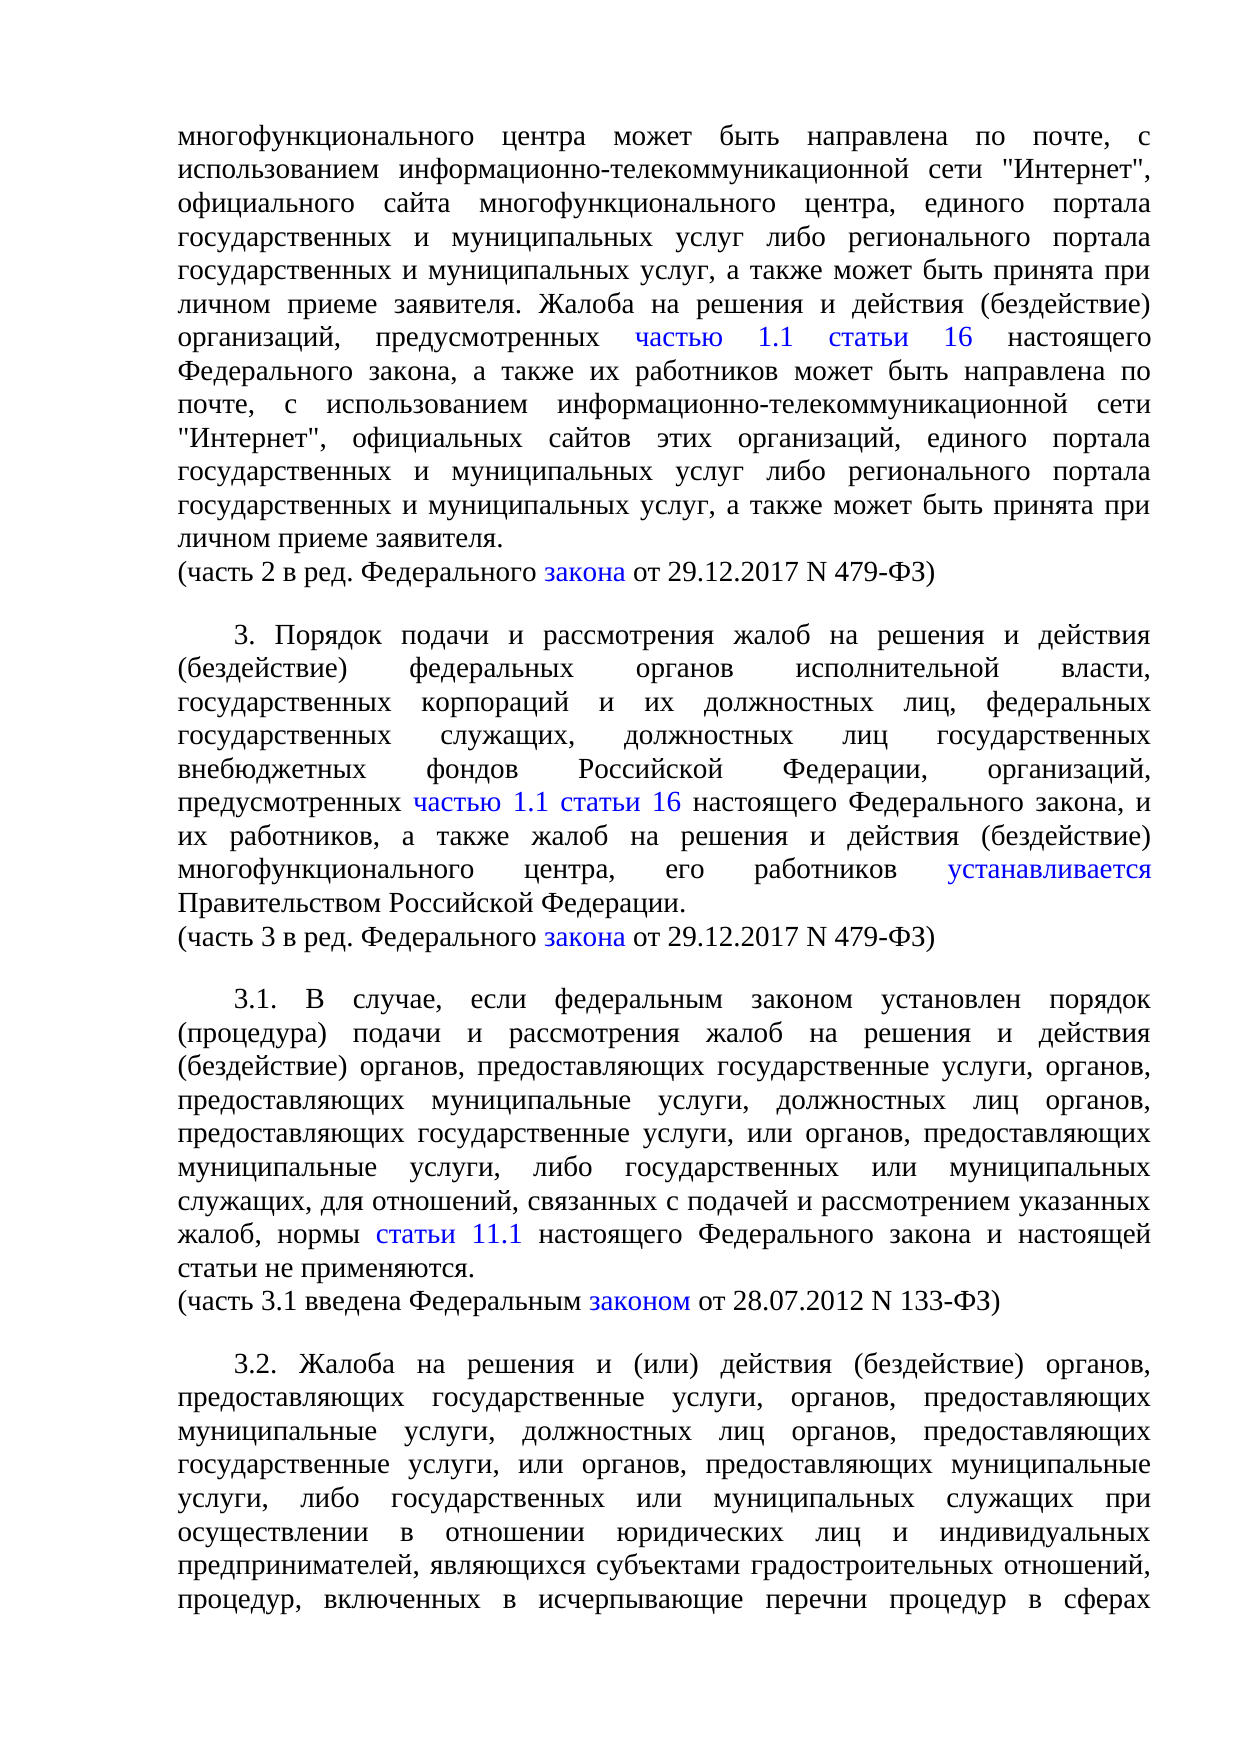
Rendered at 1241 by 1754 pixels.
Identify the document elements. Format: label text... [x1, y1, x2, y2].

text (часть 3 в ред. Федерального закона от 29.12.2017 N 479-ФЗ) [177, 919, 1152, 952]
text 3.1. В случае, если федеральным законом установлен порядок (процедура) подачи и рассмотрения жалоб на решения и действия (бездействие) органов, предоставляющих государственные услуги, органов, предоставляющих муниципальные услуги, должностных лиц органов, предоставляющих государственные услуги, или органов, предоставляющих муниципальные услуги, либо государственных или муниципальных служащих, для отношений, связанных с подачей и рассмотрением указанных жалоб, нормы статьи 11.1 настоящего Федерального закона и настоящей статьи не применяются. [177, 981, 1152, 1283]
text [177, 1346, 1152, 1614]
text (часть 2 в ред. Федерального закона от 29.12.2017 N 479-ФЗ) [177, 554, 1152, 588]
text 3. Порядок подачи и рассмотрения жалоб на решения и действия (бездействие) федеральных органов исполнительной власти, государственных корпораций и их должностных лиц, федеральных государственных служащих, должностных лиц государственных внебюджетных фондов Российской Федерации, организаций, предусмотренных частью 1.1 статьи 16 настоящего Федерального закона, и их работников, а также жалоб на решения и действия (бездействие) многофункционального центра, его работников устанавливается Правительством Российской Федерации. [177, 617, 1152, 919]
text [177, 118, 1152, 554]
text (часть 3.1 введена Федеральным законом от 28.07.2012 N 133-ФЗ) [177, 1283, 1152, 1317]
